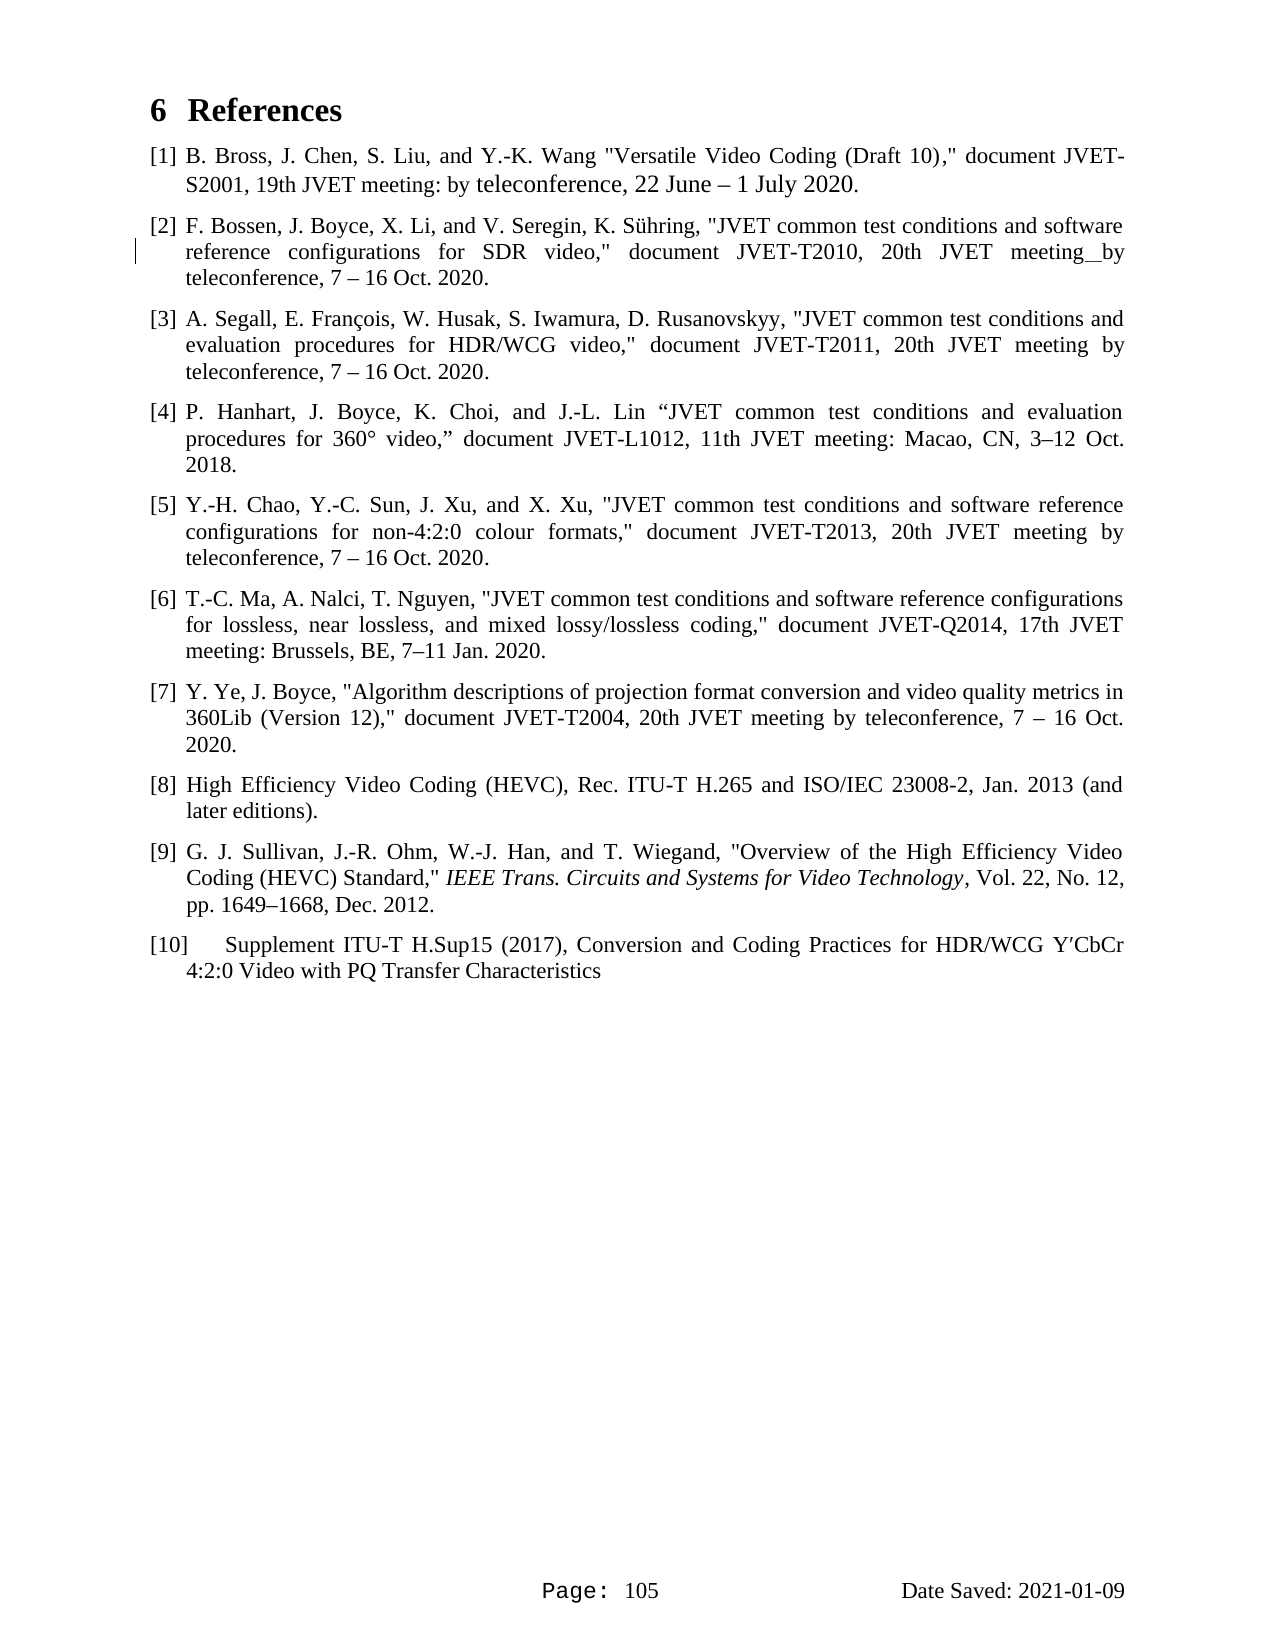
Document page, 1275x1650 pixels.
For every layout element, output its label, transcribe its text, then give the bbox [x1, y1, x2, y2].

list High Efficiency Video Coding (HEVC), Rec. ITU-T H.265 and ISO/IEC 23008-2, Jan. 2013 (and later editions). [150, 771, 1125, 824]
list G. J. Sullivan, J.-R. Ohm, W.-J. Han, and T. Wiegand, "Overview of the High Efficiency Video Coding (HEVC) Standard," IEEE Trans. Circuits and Systems for Video Technology, Vol. 22, No. 12, pp. 1649‒1668, Dec. 2012. [150, 838, 1125, 917]
list Supplement ITU-T H.Sup15 (2017), Conversion and Coding Practices for HDR/WCG Y′CbCr 4:2:0 Video with PQ Transfer Characteristics [150, 931, 1125, 984]
list B. Bross, J. Chen, S. Liu, and Y.-K. Wang "Versatile Video Coding (Draft 10)," document JVET-S2001, 19th JVET meeting: by teleconference, 22 June – 1 July 2020. [150, 142, 1125, 198]
list Y. Ye, J. Boyce, "Algorithm descriptions of projection format conversion and video quality metrics in 360Lib (Version 12)," document JVET-T2004, 20th JVET meeting by teleconference, 7 – 16 Oct. 2020. [150, 678, 1125, 757]
subtitle References [150, 90, 1125, 128]
list T.-C. Ma, A. Nalci, T. Nguyen, "JVET common test conditions and software reference configurations for lossless, near lossless, and mixed lossy/lossless coding," document JVET-Q2014, 17th JVET meeting: Brussels, BE, 7–11 Jan. 2020. [150, 585, 1125, 664]
list A. Segall, E. François, W. Husak, S. Iwamura, D. Rusanovskyy, "JVET common test conditions and evaluation procedures for HDR/WCG video," document JVET-T2011, 20th JVET meeting by teleconference, 7 – 16 Oct. 2020. [150, 305, 1125, 384]
list Y.-H. Chao, Y.-C. Sun, J. Xu, and X. Xu, "JVET common test conditions and software reference configurations for non-4:2:0 colour formats," document JVET-T2013, 20th JVET meeting by teleconference, 7 – 16 Oct. 2020. [150, 491, 1125, 571]
list P. Hanhart, J. Boyce, K. Choi, and J.-L. Lin “JVET common test conditions and evaluation procedures for 360° video,” document JVET-L1012, 11th JVET meeting: Macao, CN, 3–12 Oct. 2018. [150, 398, 1125, 477]
list F. Bossen, J. Boyce, X. Li, and V. Seregin, K. Sühring, "JVET common test conditions and software reference configurations for SDR video," document JVET-T2010, 20th JVET meetingby teleconference, 7 – 16 Oct. 2020. [150, 212, 1125, 291]
